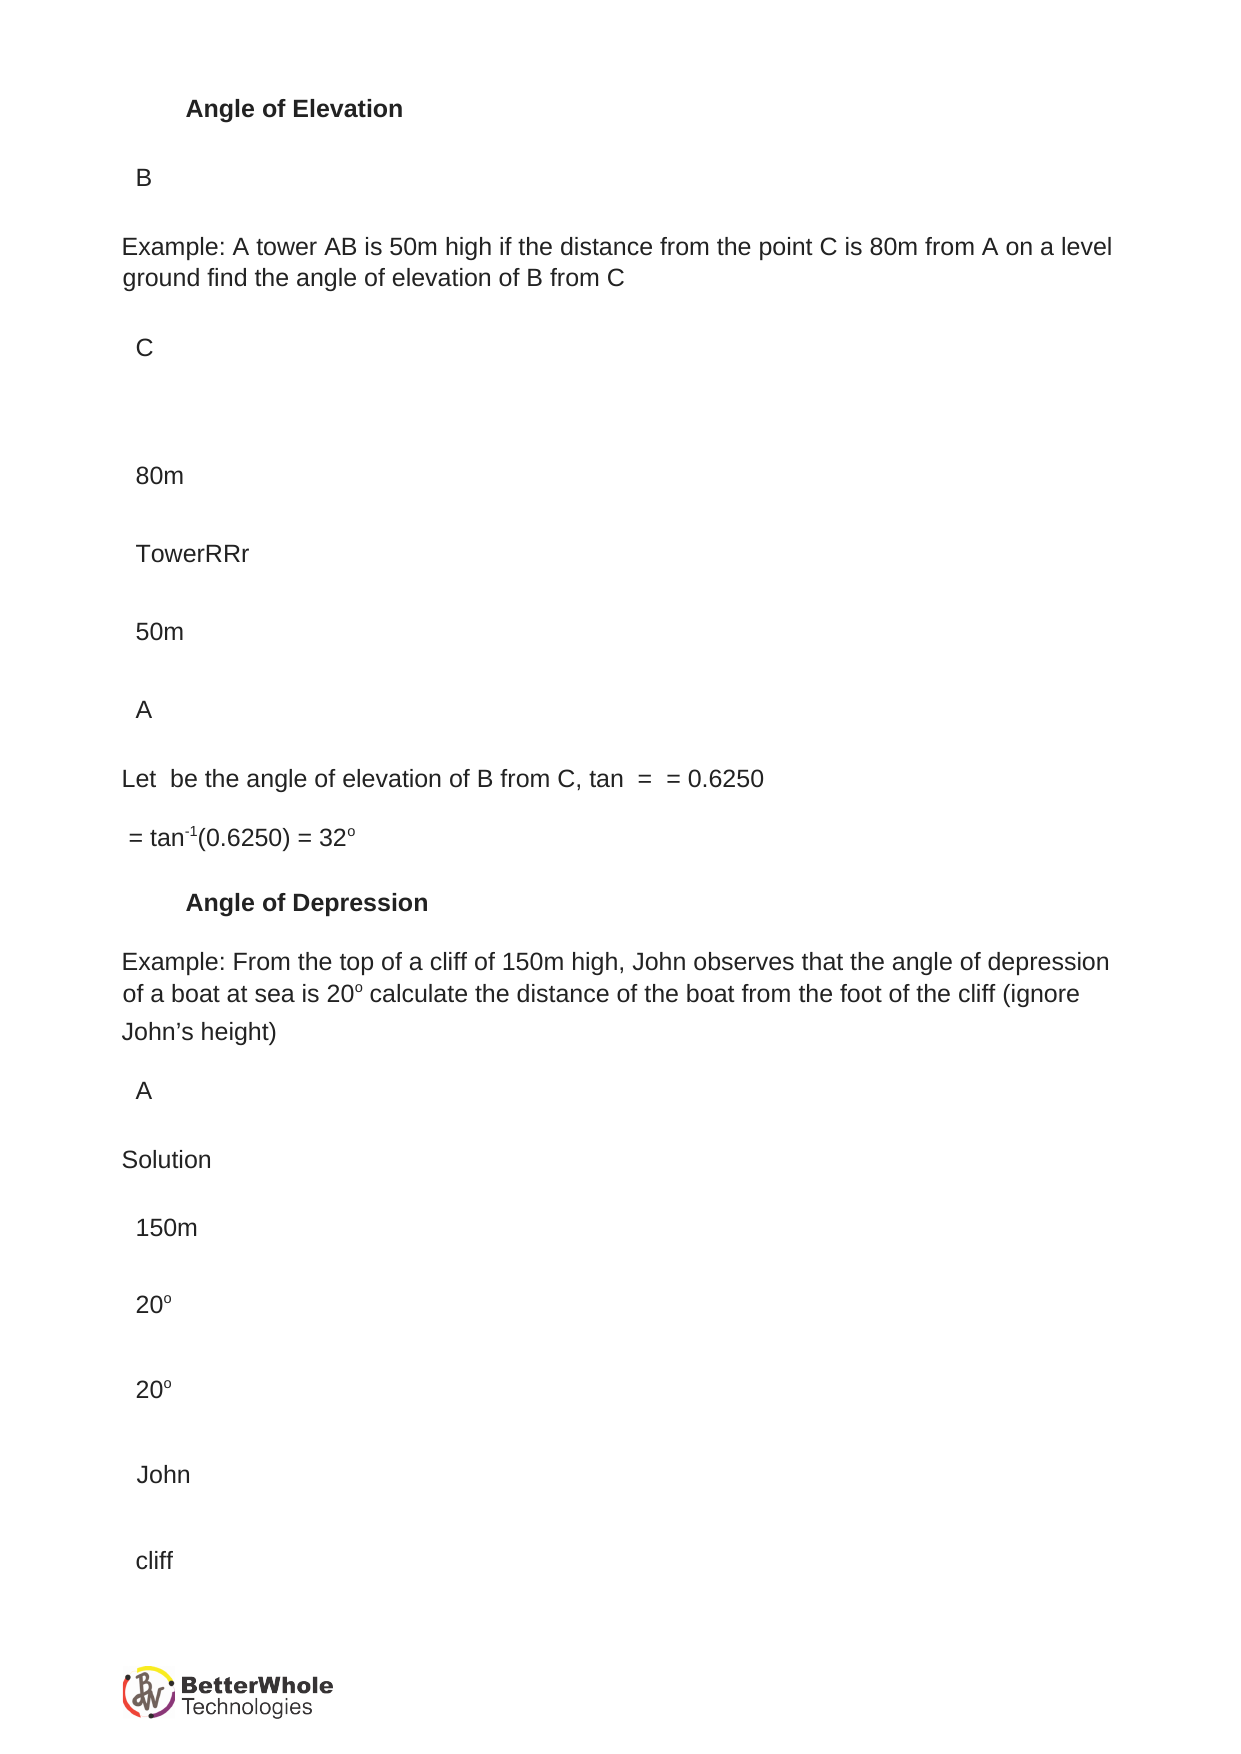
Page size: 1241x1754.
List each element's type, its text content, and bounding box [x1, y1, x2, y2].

picture [122, 1666, 333, 1719]
text A [135, 695, 1116, 724]
text TowerRRr [135, 539, 1116, 568]
text cliff [135, 1546, 1116, 1575]
text C [135, 333, 1116, 362]
text 80m [135, 461, 1116, 490]
text B [135, 163, 1116, 192]
text 20o John [135, 1375, 228, 1489]
text Example: From the top of a cliff of 150m high, John observes that the angle of depression of a boat at sea is 20o calculate the distance of the boat from the foot of the cliff (ignore [121, 947, 1116, 1007]
text A [135, 1076, 1116, 1105]
subtitle Angle of Elevation [185, 94, 1116, 123]
text 50m [135, 617, 1116, 646]
text 20o [135, 1290, 1116, 1319]
text Let be the angle of elevation of B from C, tan = = 0.6250 [121, 764, 1116, 792]
text = tan-1(0.6250) = 32o [121, 823, 1116, 851]
text Example: A tower AB is 50m high if the distance from the point C is 80m from A on a level ground find the angle of elevation of B from C [121, 232, 1116, 292]
subtitle Angle of Depression [185, 888, 1116, 917]
text Solution [121, 1145, 1116, 1173]
text 150m [135, 1213, 1116, 1242]
text John’s height) [121, 1017, 1116, 1046]
